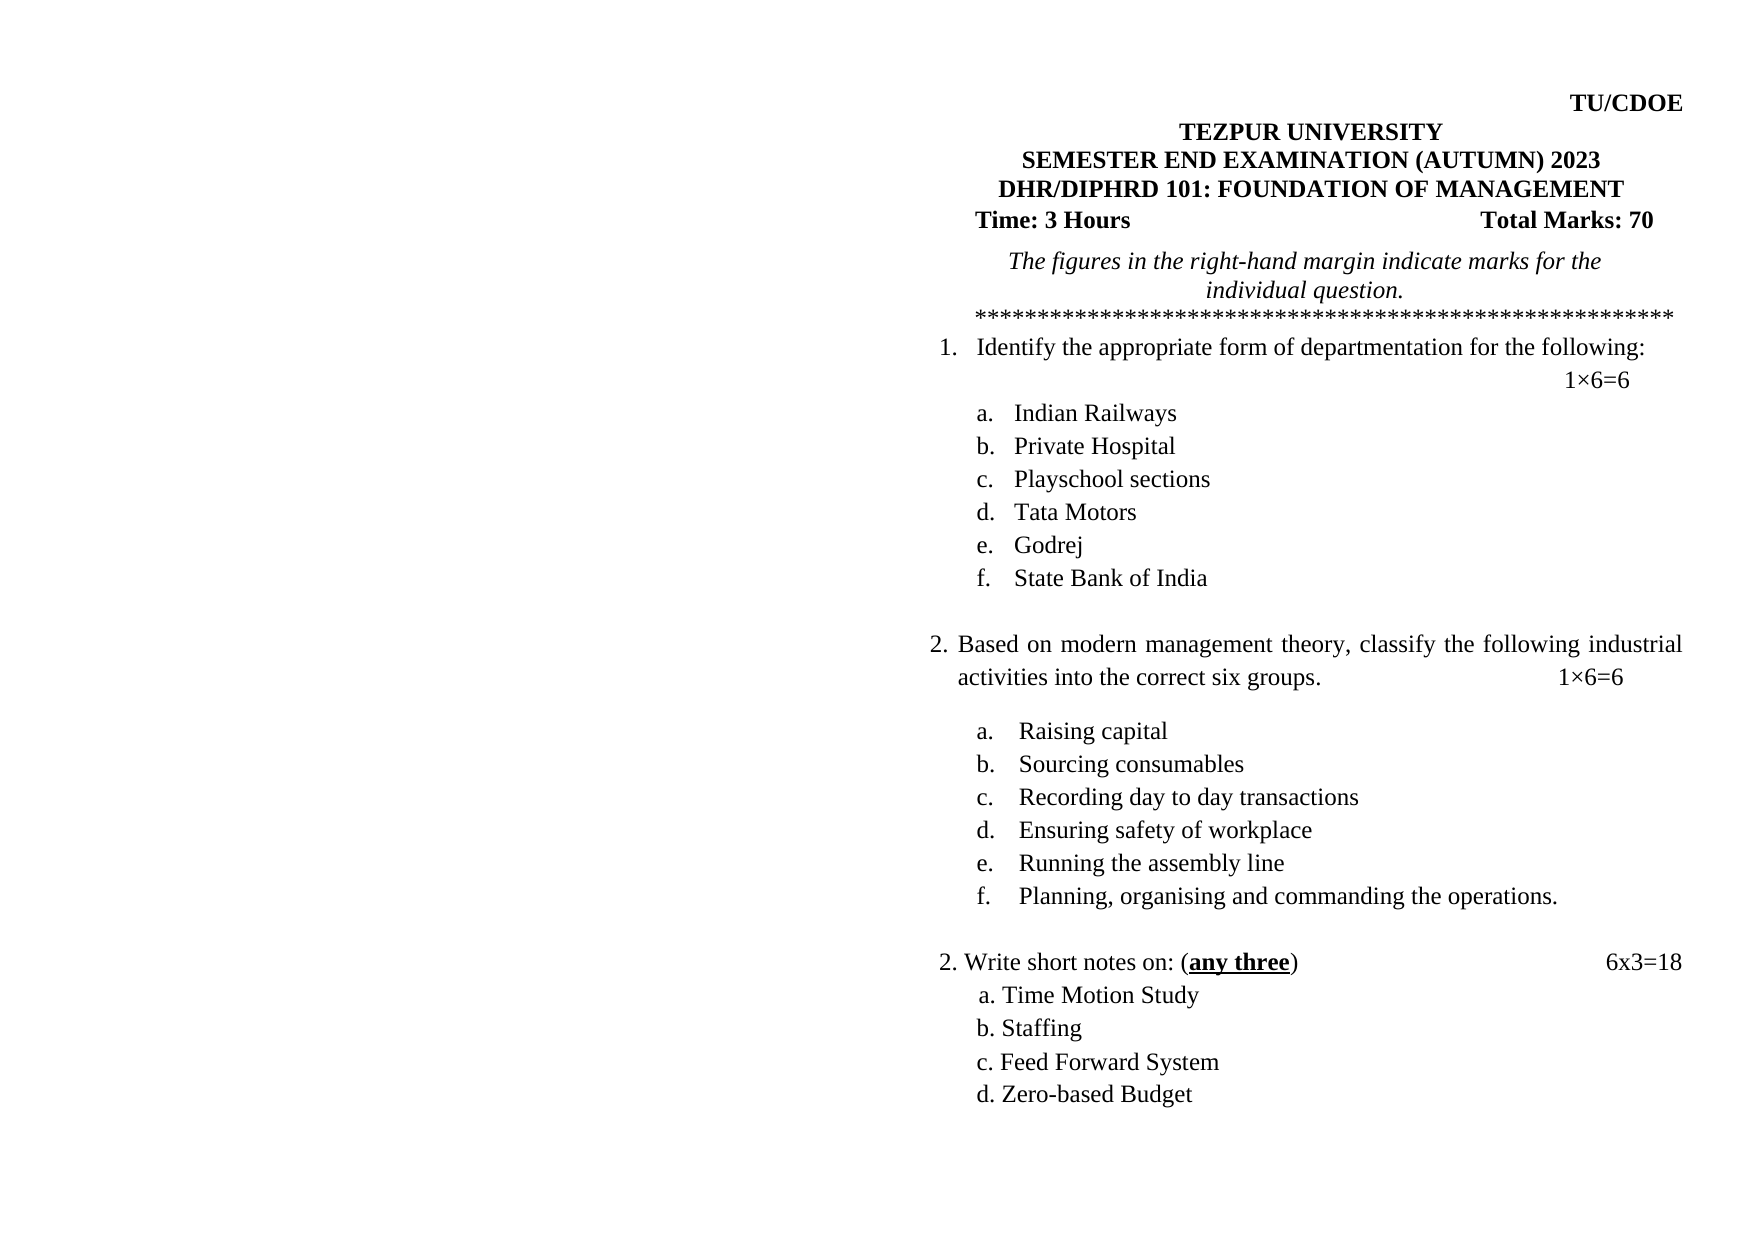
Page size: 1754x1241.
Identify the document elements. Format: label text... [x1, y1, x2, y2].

list Tata Motors [976, 497, 1683, 526]
list Indian Railways [976, 398, 1683, 427]
list Sourcing consumables [976, 749, 1683, 778]
text d. Zero-based Budget [958, 1079, 1683, 1108]
list Running the assembly line [976, 848, 1683, 877]
list Recording day to day transactions [976, 782, 1683, 811]
text b. Staffing [958, 1013, 1683, 1042]
text DHR/DIPHRD 101: FOUNDATION OF MANAGEMENT [939, 174, 1683, 203]
text ******************************************************** [968, 303, 1678, 332]
text The figures in the right-hand margin indicate marks for the individual question. [968, 246, 1641, 303]
text 2. Write short notes on: (any three) 6x3=18 a. Time Motion Study [939, 947, 1683, 1009]
text Time: 3 Hours Total Marks: 70 [968, 205, 1683, 234]
text TU/CDOE [939, 88, 1683, 117]
text TEZPUR UNIVERSITY [939, 117, 1683, 145]
text SEMESTER END EXAMINATION (AUTUMN) 2023 [939, 145, 1683, 174]
text c. Feed Forward System [958, 1047, 1683, 1075]
list Identify the appropriate form of departmentation for the following: 1×6=6 [939, 332, 1683, 394]
list Private Hospital [976, 431, 1683, 460]
list State Bank of India [976, 563, 1683, 592]
list Godrej [976, 530, 1683, 559]
list Ensuring safety of workplace [976, 815, 1683, 844]
list Raising capital [976, 716, 1683, 745]
list Playschool sections [976, 464, 1683, 493]
list Planning, organising and commanding the operations. [976, 881, 1683, 910]
list Based on modern management theory, classify the following industrial activities into the correct six groups. 1×6=6 [929, 629, 1683, 691]
